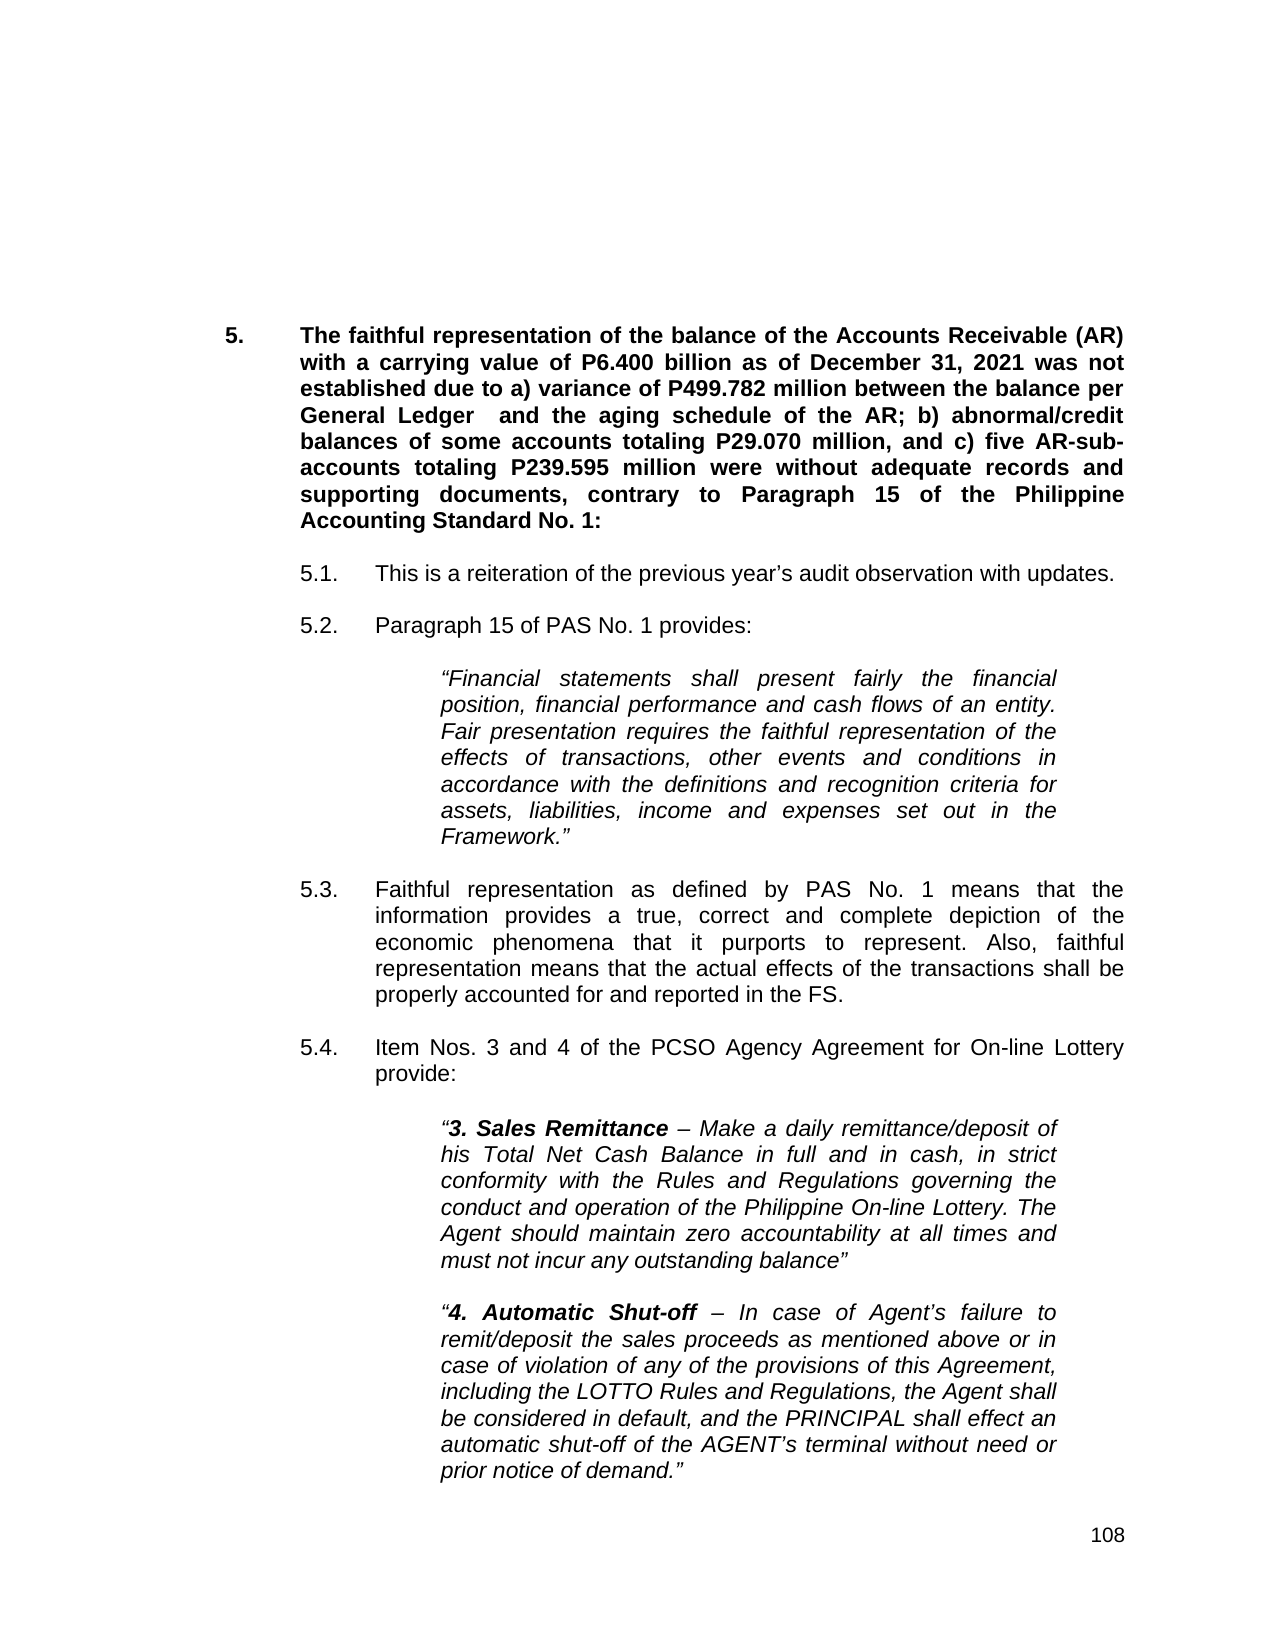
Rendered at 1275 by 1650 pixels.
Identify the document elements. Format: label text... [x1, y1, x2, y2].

text “Financial statements shall present fairly the financial position, financial performance and cash flows of an entity. Fair presentation requires the faithful representation of the effects of transactions, other events and conditions in accordance with the definitions and recognition criteria for assets, liabilities, income and expenses set out in the Framework.” [441, 665, 1059, 849]
list Faithful representation as defined by PAS No. 1 means that the information provides a true, correct and complete depiction of the economic phenomena that it purports to represent. Also, faithful representation means that the actual effects of the transactions shall be properly accounted for and reported in the FS. [300, 876, 1125, 1008]
list The faithful representation of the balance of the Accounts Receivable (AR) with a carrying value of P6.400 billion as of December 31, 2021 was not established due to a) variance of P499.782 million between the balance per General Ledger and the aging schedule of the AR; b) abnormal/credit balances of some accounts totaling P29.070 million, and c) five AR-sub-accounts totaling P239.595 million were without adequate records and supporting documents, contrary to Paragraph 15 of the Philippine Accounting Standard No. 1: [225, 322, 1125, 533]
text “3. Sales Remittance – Make a daily remittance/deposit of his Total Net Cash Balance in full and in cash, in strict conformity with the Rules and Regulations governing the conduct and operation of the Philippine On-line Lottery. The Agent should maintain zero accountability at all times and must not incur any outstanding balance” [422, 1115, 1059, 1273]
text “4. Automatic Shut-off – In case of Agent’s failure to remit/deposit the sales proceeds as mentioned above or in case of violation of any of the provisions of this Agreement, including the LOTTO Rules and Regulations, the Agent shall be considered in default, and the PRINCIPAL shall effect an automatic shut-off of the AGENT’s terminal without need or prior notice of demand.” [431, 1299, 1059, 1484]
list Paragraph 15 of PAS No. 1 provides: [300, 612, 1125, 639]
list Item Nos. 3 and 4 of the PCSO Agency Agreement for On-line Lottery provide: [300, 1034, 1125, 1087]
list This is a reiteration of the previous year’s audit observation with updates. [300, 560, 1125, 586]
